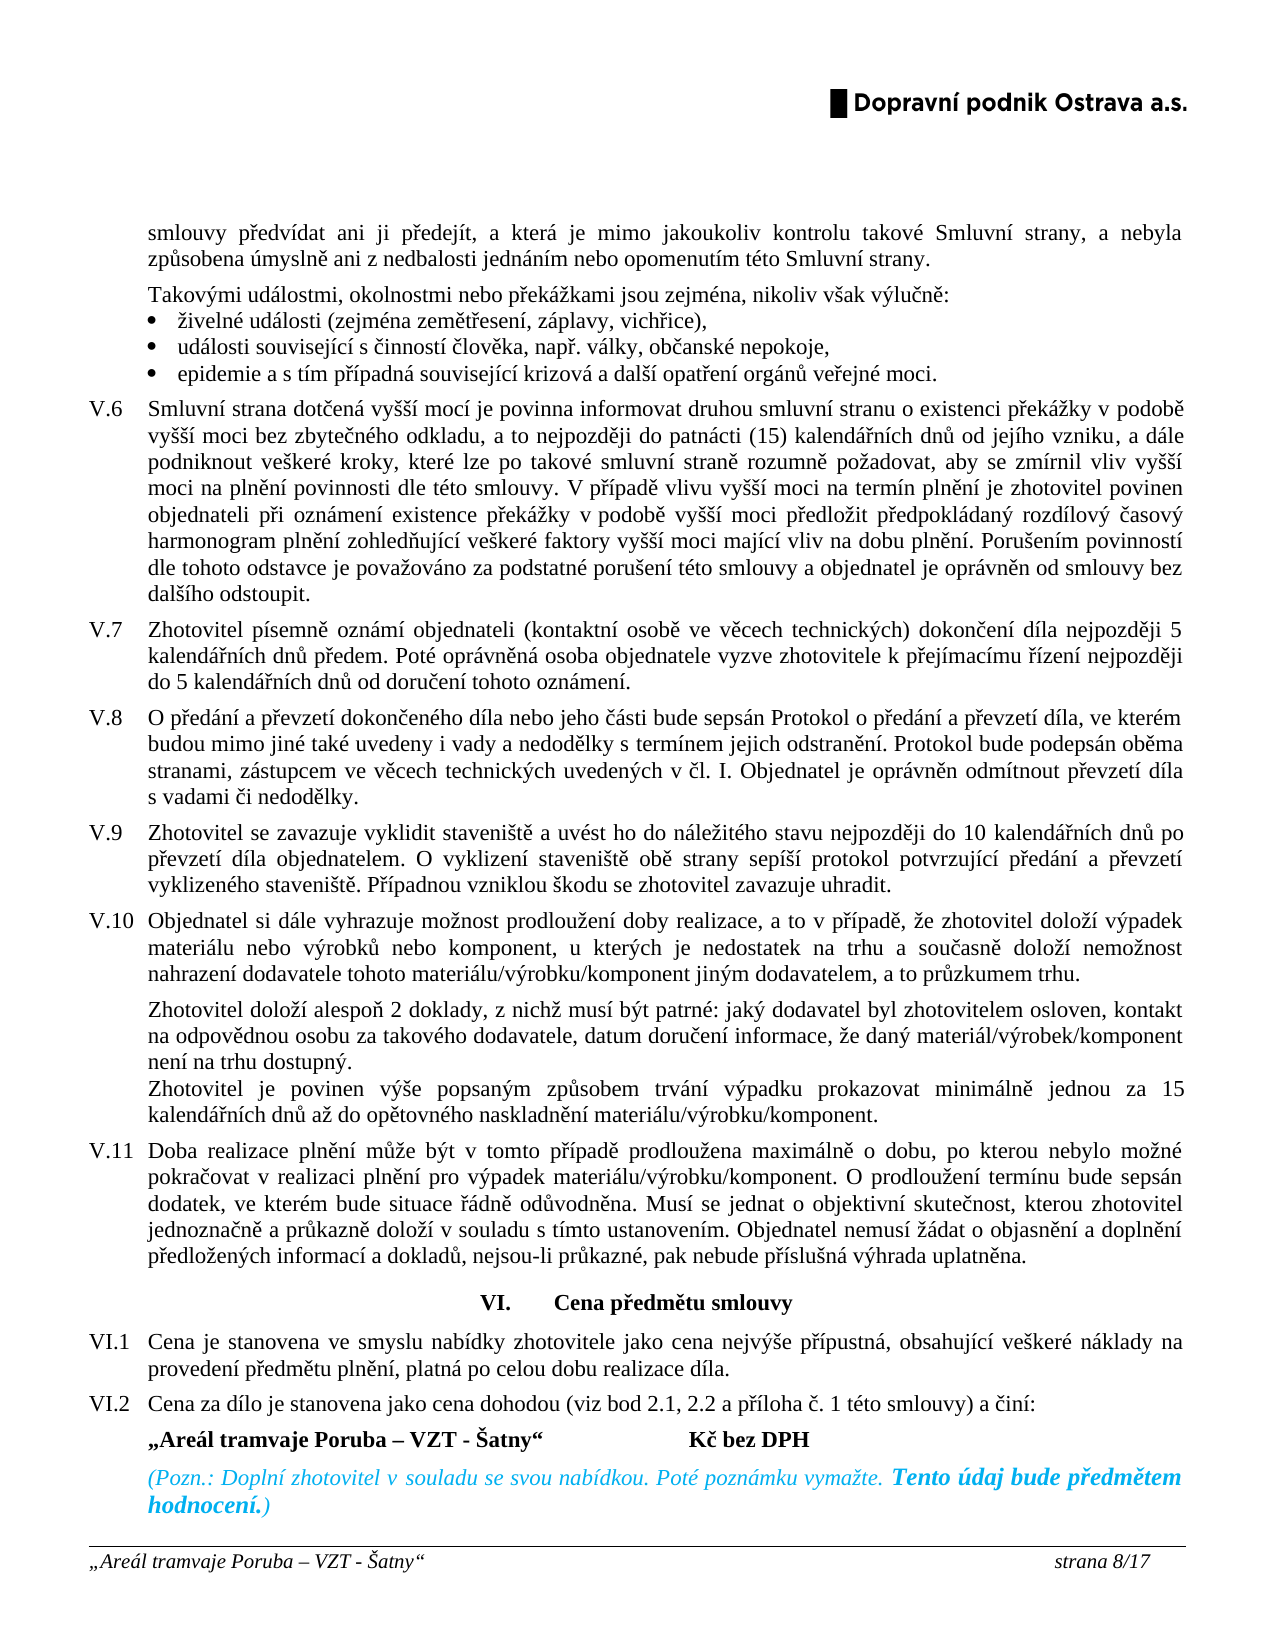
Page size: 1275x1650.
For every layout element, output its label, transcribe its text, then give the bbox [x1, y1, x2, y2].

text Zhotovitel je povinen výše popsaným způsobem trvání výpadku prokazovat minimálně jednou za 15 kalendářních dnů až do opětovného naskladnění materiálu/výrobku/komponent. [148, 1075, 1186, 1127]
list Doba realizace plnění může být v tomto případě prodloužena maximálně o dobu, po kterou nebylo možné pokračovat v realizaci plnění pro výpadek materiálu/výrobku/komponent. O prodloužení termínu bude sepsán dodatek, ve kterém bude situace řádně odůvodněna. Musí se jednat o objektivní skutečnost, kterou zhotovitel jednoznačně a průkazně doloží v souladu s tímto ustanovením. Objednatel nemusí žádat o objasnění a doplnění předložených informací a dokladů, nejsou-li průkazné, pak nebude příslušná výhrada uplatněna. [89, 1137, 1184, 1269]
text (Pozn.: Doplní zhotovitel v souladu se svou nabídkou. Poté poznámku vymažte. Tento údaj bude předmětem hodnocení.) [148, 1462, 1184, 1519]
text Takovými událostmi, okolnostmi nebo překážkami jsou zejména, nikoliv však výlučně: [148, 281, 1184, 307]
text „Areál tramvaje Poruba – VZT - Šatny“ Kč bez DPH [148, 1426, 1184, 1452]
list Smluvní strana dotčená vyšší mocí je povinna informovat druhou smluvní stranu o existenci překážky v podobě vyšší moci bez zbytečného odkladu, a to nejpozději do patnácti (15) kalendářních dnů od jejího vzniku, a dále podniknout veškeré kroky, které lze po takové smluvní straně rozumně požadovat, aby se zmírnil vliv vyšší moci na plnění povinnosti dle této smlouvy. V případě vlivu vyšší moci na termín plnění je zhotovitel povinen objednateli při oznámení existence překážky v podobě vyšší moci předložit předpokládaný rozdílový časový harmonogram plnění zohledňující veškeré faktory vyšší moci mající vliv na dobu plnění. Porušením povinností dle tohoto odstavce je považováno za podstatné porušení této smlouvy a objednatel je oprávněn od smlouvy bez dalšího odstoupit. [89, 395, 1184, 606]
list Cena za dílo je stanovena jako cena dohodou (viz bod 2.1, 2.2 a příloha č. 1 této smlouvy) a činí: [89, 1390, 1184, 1417]
list Objednatel si dále vyhrazuje možnost prodloužení doby realizace, a to v případě, že zhotovitel doloží výpadek materiálu nebo výrobků nebo komponent, u kterých je nedostatek na trhu a současně doloží nemožnost nahrazení dodavatele tohoto materiálu/výrobku/komponent jiným dodavatelem, a to průzkumem trhu. [89, 907, 1184, 986]
list Zhotovitel písemně oznámí objednateli (kontaktní osobě ve věcech technických) dokončení díla nejpozději 5 kalendářních dnů předem. Poté oprávněná osoba objednatele vyzve zhotovitele k přejímacímu řízení nejpozději do 5 kalendářních dnů od doručení tohoto oznámení. [89, 616, 1184, 695]
list události související s činností člověka, např. války, občanské nepokoje, [148, 333, 1186, 360]
list Zhotovitel doloží alespoň 2 doklady, z nichž musí být patrné: jaký dodavatel byl zhotovitelem osloven, kontakt na odpovědnou osobu za takového dodavatele, datum doručení informace, že daný materiál/výrobek/komponent není na trhu dostupný. [148, 996, 1184, 1075]
list epidemie a s tím případná související krizová a další opatření orgánů veřejné moci. [148, 360, 1186, 386]
list živelné události (zejména zemětřesení, záplavy, vichřice), [148, 307, 1186, 333]
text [148, 218, 1184, 271]
list Cena je stanovena ve smyslu nabídky zhotovitele jako cena nejvýše přípustná, obsahující veškeré náklady na provedení předmětu plnění, platná po celou dobu realizace díla. [89, 1328, 1184, 1381]
subtitle Cena předmětu smlouvy [89, 1289, 1184, 1316]
list Zhotovitel se zavazuje vyklidit staveniště a uvést ho do náležitého stavu nejpozději do 10 kalendářních dnů po převzetí díla objednatelem. O vyklizení staveniště obě strany sepíší protokol potvrzující předání a převzetí vyklizeného staveniště. Případnou vzniklou škodu se zhotovitel zavazuje uhradit. [89, 819, 1184, 898]
picture [830, 89, 1187, 118]
list O předání a převzetí dokončeného díla nebo jeho části bude sepsán Protokol o předání a převzetí díla, ve kterém budou mimo jiné také uvedeny i vady a nedodělky s termínem jejich odstranění. Protokol bude podepsán oběma stranami, zástupcem ve věcech technických uvedených v čl. I. Objednatel je oprávněn odmítnout převzetí díla s vadami či nedodělky. [89, 704, 1184, 809]
